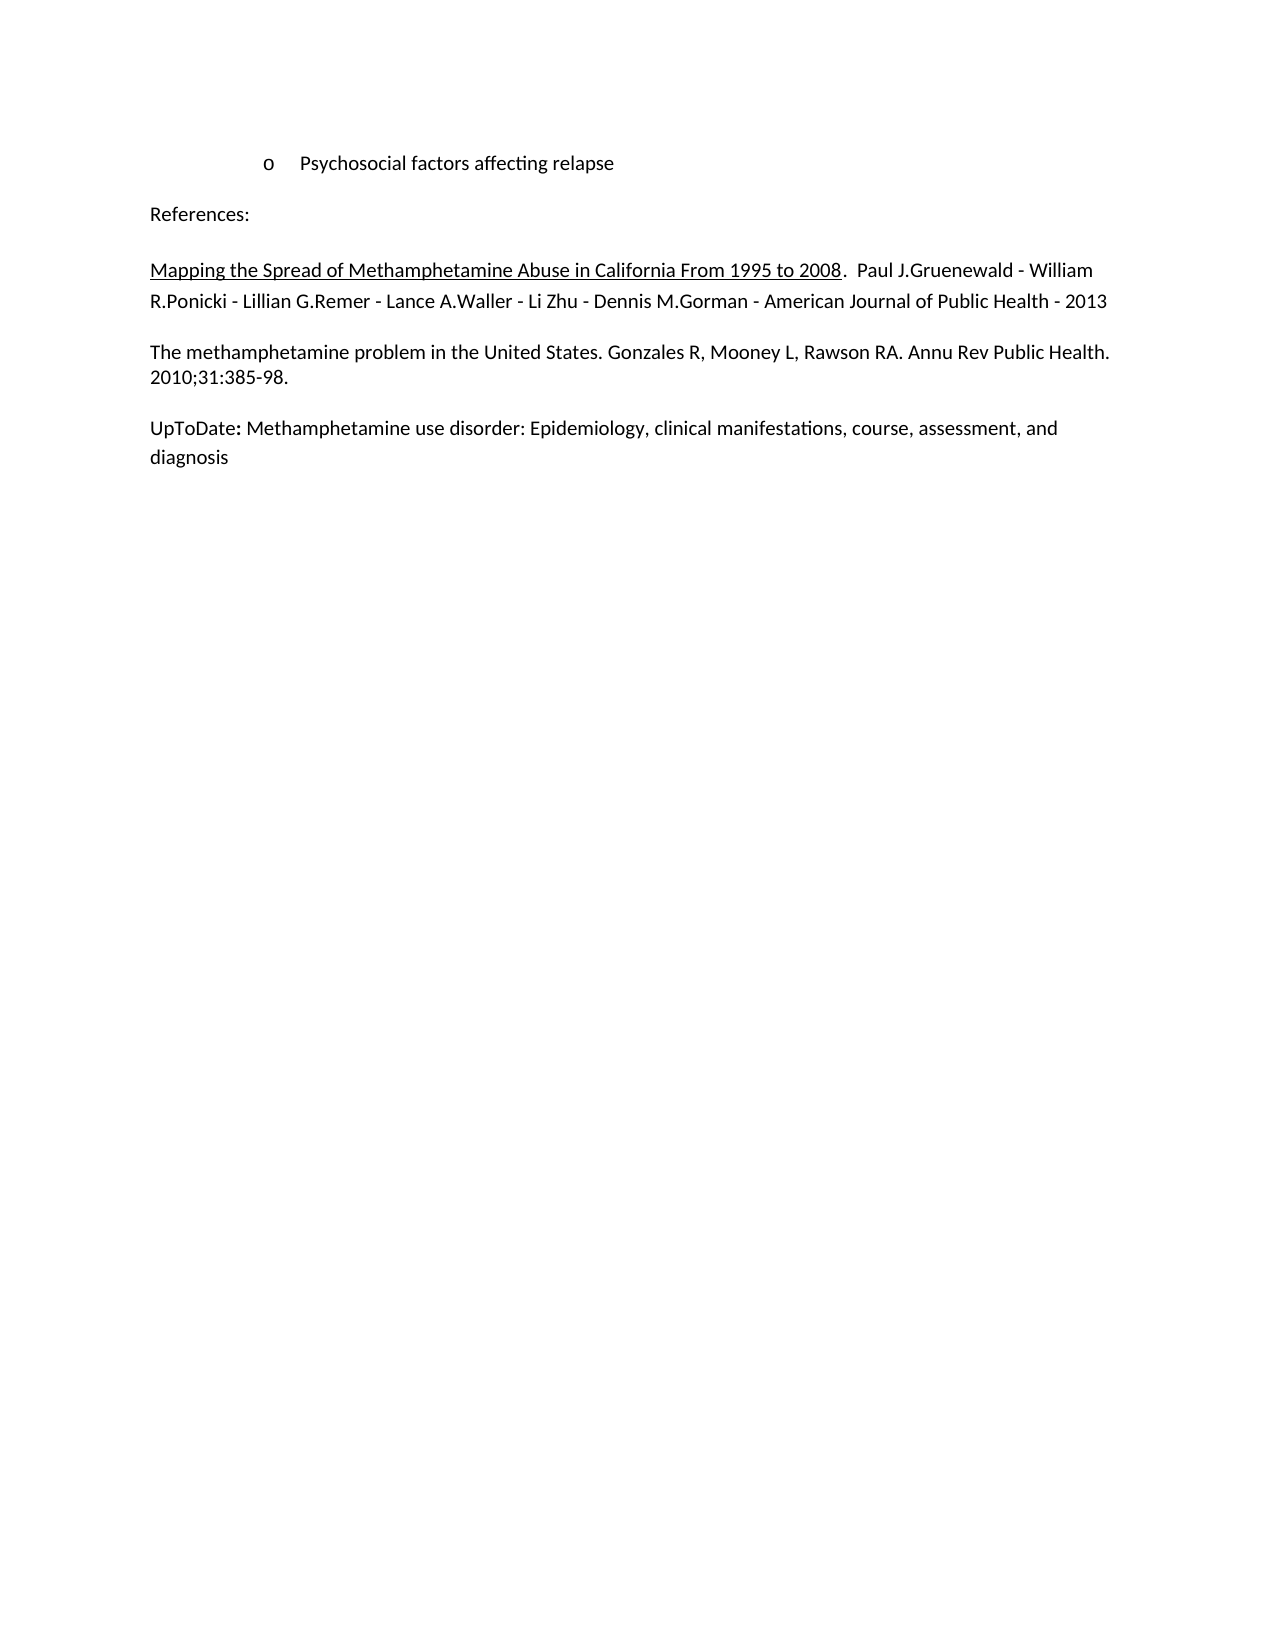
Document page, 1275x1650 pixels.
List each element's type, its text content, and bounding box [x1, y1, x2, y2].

text UpToDate: Methamphetamine use disorder: Epidemiology, clinical manifestations, course, assessment, and diagnosis [150, 415, 1125, 470]
list Psychosocial factors affecting relapse [262, 150, 1125, 176]
text Mapping the Spread of Methamphetamine Abuse in California From 1995 to 2008. Paul J.Gruenewald - William R.Ponicki - Lillian G.Remer - Lance A.Waller - Li Zhu - Dennis M.Gorman - American Journal of Public Health - 2013 [150, 251, 1125, 314]
text References: [150, 201, 1125, 227]
text The methamphetamine problem in the United States. Gonzales R, Mooney L, Rawson RA. Annu Rev Public Health. 2010;31:385-98. [150, 339, 1125, 390]
